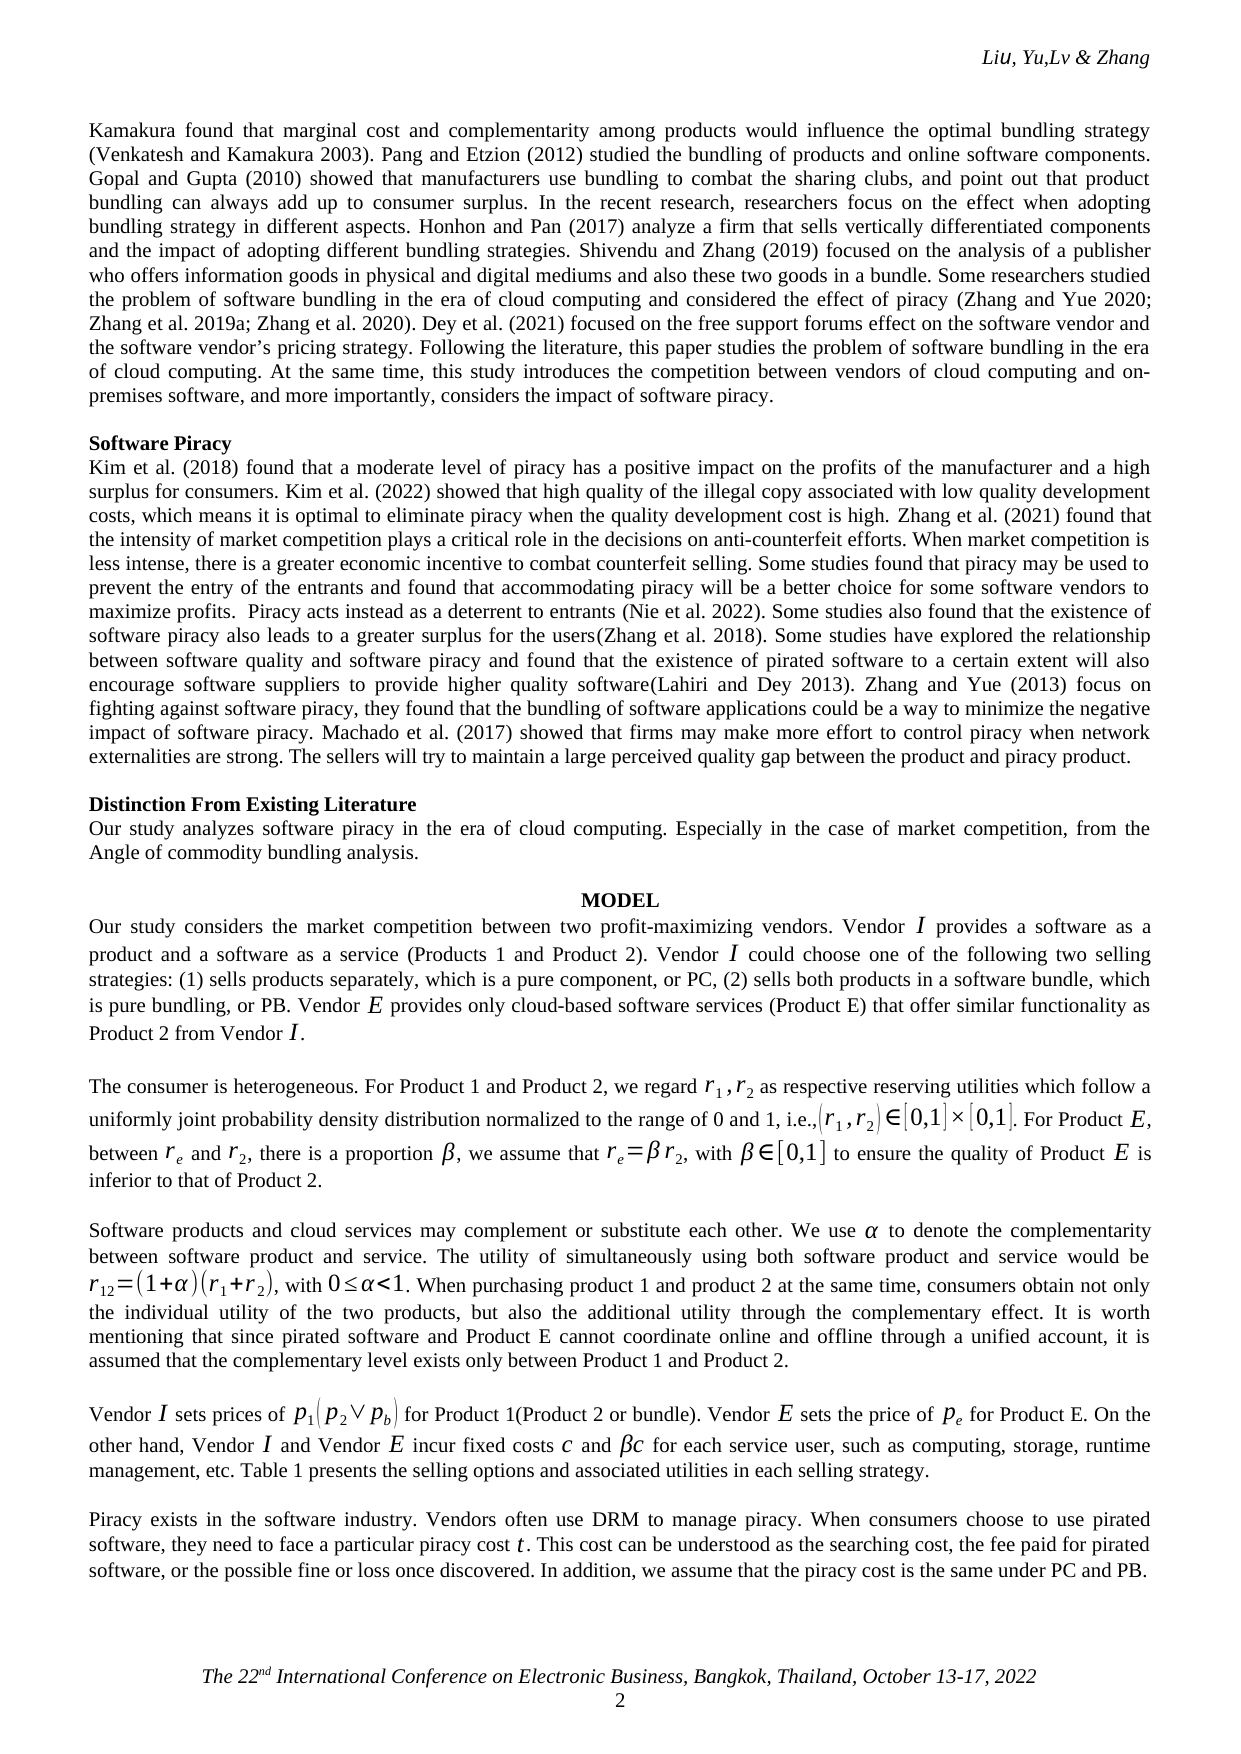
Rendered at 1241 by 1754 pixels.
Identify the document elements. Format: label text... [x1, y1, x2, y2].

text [89, 118, 1152, 407]
text Our study analyzes software piracy in the era of cloud computing. Especially in the case of market competition, from the Angle of commodity bundling analysis. [89, 816, 1152, 864]
text Software products and cloud services may complement or substitute each other. We use to denote the complementarity between software product and service. The utility of simultaneously using both software product and service would be , with . When purchasing product 1 and product 2 at the same time, consumers obtain not only the individual utility of the two products, but also the additional utility through the complementary effect. It is worth mentioning that since pirated software and Product E cannot coordinate online and offline through a unified account, it is assumed that the complementary level exists only between Product 1 and Product 2. [89, 1216, 1152, 1372]
text Piracy exists in the software industry. Vendors often use DRM to manage piracy. When consumers choose to use pirated software, they need to face a particular piracy cost . This cost can be understood as the searching cost, the fee paid for pirated software, or the possible fine or loss once discovered. In addition, we assume that the piracy cost is the same under PC and PB. [89, 1507, 1152, 1582]
text Vendor sets prices of for Product 1(Product 2 or bundle). Vendor sets the price of for Product E. On the other hand, Vendor and Vendor incur fixed costs and for each service user, such as computing, storage, runtime management, etc. Table 1 presents the selling options and associated utilities in each selling strategy. [89, 1396, 1152, 1482]
text Model [89, 888, 1152, 912]
text Kim et al. (2018) found that a moderate level of piracy has a positive impact on the profits of the manufacturer and a high surplus for consumers. Kim et al. (2022) showed that high quality of the illegal copy associated with low quality development costs, which means it is optimal to eliminate piracy when the quality development cost is high. Zhang et al. (2021) found that the intensity of market competition plays a critical role in the decisions on anti-counterfeit efforts. When market competition is less intense, there is a greater economic incentive to combat counterfeit selling. Some studies found that piracy may be used to prevent the entry of the entrants and found that accommodating piracy will be a better choice for some software vendors to maximize profits. Piracy acts instead as a deterrent to entrants (Nie et al. 2022). Some studies also found that the existence of software piracy also leads to a greater surplus for the users(Zhang et al. 2018). Some studies have explored the relationship between software quality and software piracy and found that the existence of pirated software to a certain extent will also encourage software suppliers to provide higher quality software(Lahiri and Dey 2013). Zhang and Yue (2013) focus on fighting against software piracy, they found that the bundling of software applications could be a way to minimize the negative impact of software piracy. Machado et al. (2017) showed that firms may make more effort to control piracy when network externalities are strong. The sellers will try to maintain a large perceived quality gap between the product and piracy product. [89, 455, 1152, 768]
text The consumer is heterogeneous. For Product 1 and Product 2, we regard as respective reserving utilities which follow a uniformly joint probability density distribution normalized to the range of 0 and 1, i.e.,. For Product , between and , there is a proportion , we assume that , with to ensure the quality of Product is inferior to that of Product 2. [89, 1071, 1152, 1192]
text Our study considers the market competition between two profit-maximizing vendors. Vendor provides a software as a product and a software as a service (Products 1 and Product 2). Vendor could choose one of the following two selling strategies: (1) sells products separately, which is a pure component, or PC, (2) sells both products in a software bundle, which is pure bundling, or PB. Vendor provides only cloud-based software services (Product E) that offer similar functionality as Product 2 from Vendor . [89, 912, 1152, 1047]
text Distinction From Existing Literature [89, 792, 1152, 816]
text Software Piracy [89, 431, 1152, 455]
